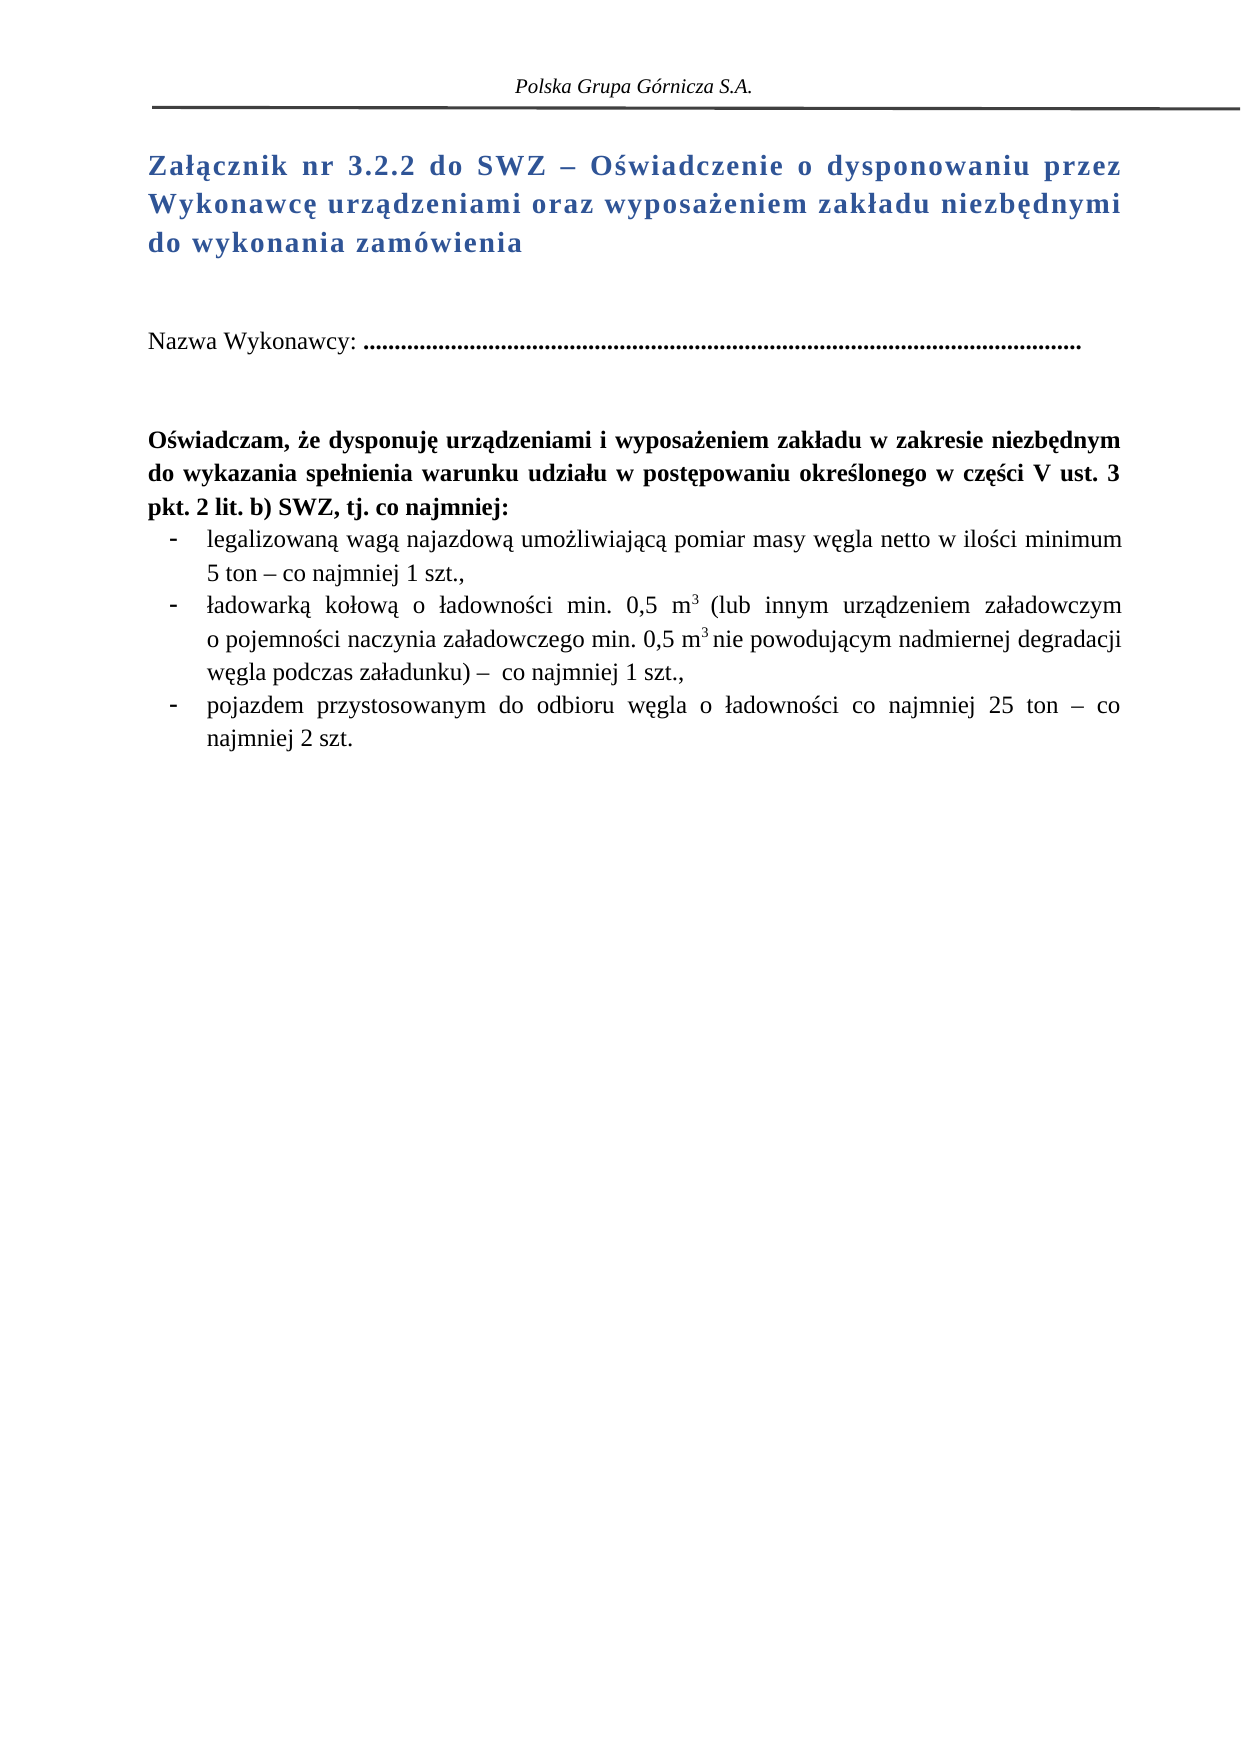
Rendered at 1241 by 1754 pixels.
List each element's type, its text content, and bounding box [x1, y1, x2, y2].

list pojazdem przystosowanym do odbioru węgla o ładowności co najmniej 25 ton – co najmniej 2 szt. [169, 690, 1122, 751]
list legalizowaną wagą najazdową umożliwiającą pomiar masy węgla netto w ilości minimum 5 ton – co najmniej 1 szt., [169, 524, 1122, 586]
text Oświadczam, że dysponuję urządzeniami i wyposażeniem zakładu w zakresie niezbędnym do wykazania spełnienia warunku udziału w postępowaniu określonego w części V ust. 3 pkt. 2 lit. b) SWZ, tj. co najmniej: [148, 426, 1122, 520]
list ładowarką kołową o ładowności min. 0,5 m3 (lub innym urządzeniem załadowczym o pojemności naczynia załadowczego min. 0,5 m3 nie powodującym nadmiernej degradacji węgla podczas załadunku) – co najmniej 1 szt., [169, 591, 1122, 685]
text Nazwa Wykonawcy: ................................................................................................................... [148, 326, 1122, 355]
text Załącznik nr 3.2.2 do SWZ – Oświadczenie o dysponowaniu przez Wykonawcę urządzeniami oraz wyposażeniem zakładu niezbędnymi do wykonania zamówienia [148, 148, 1122, 258]
